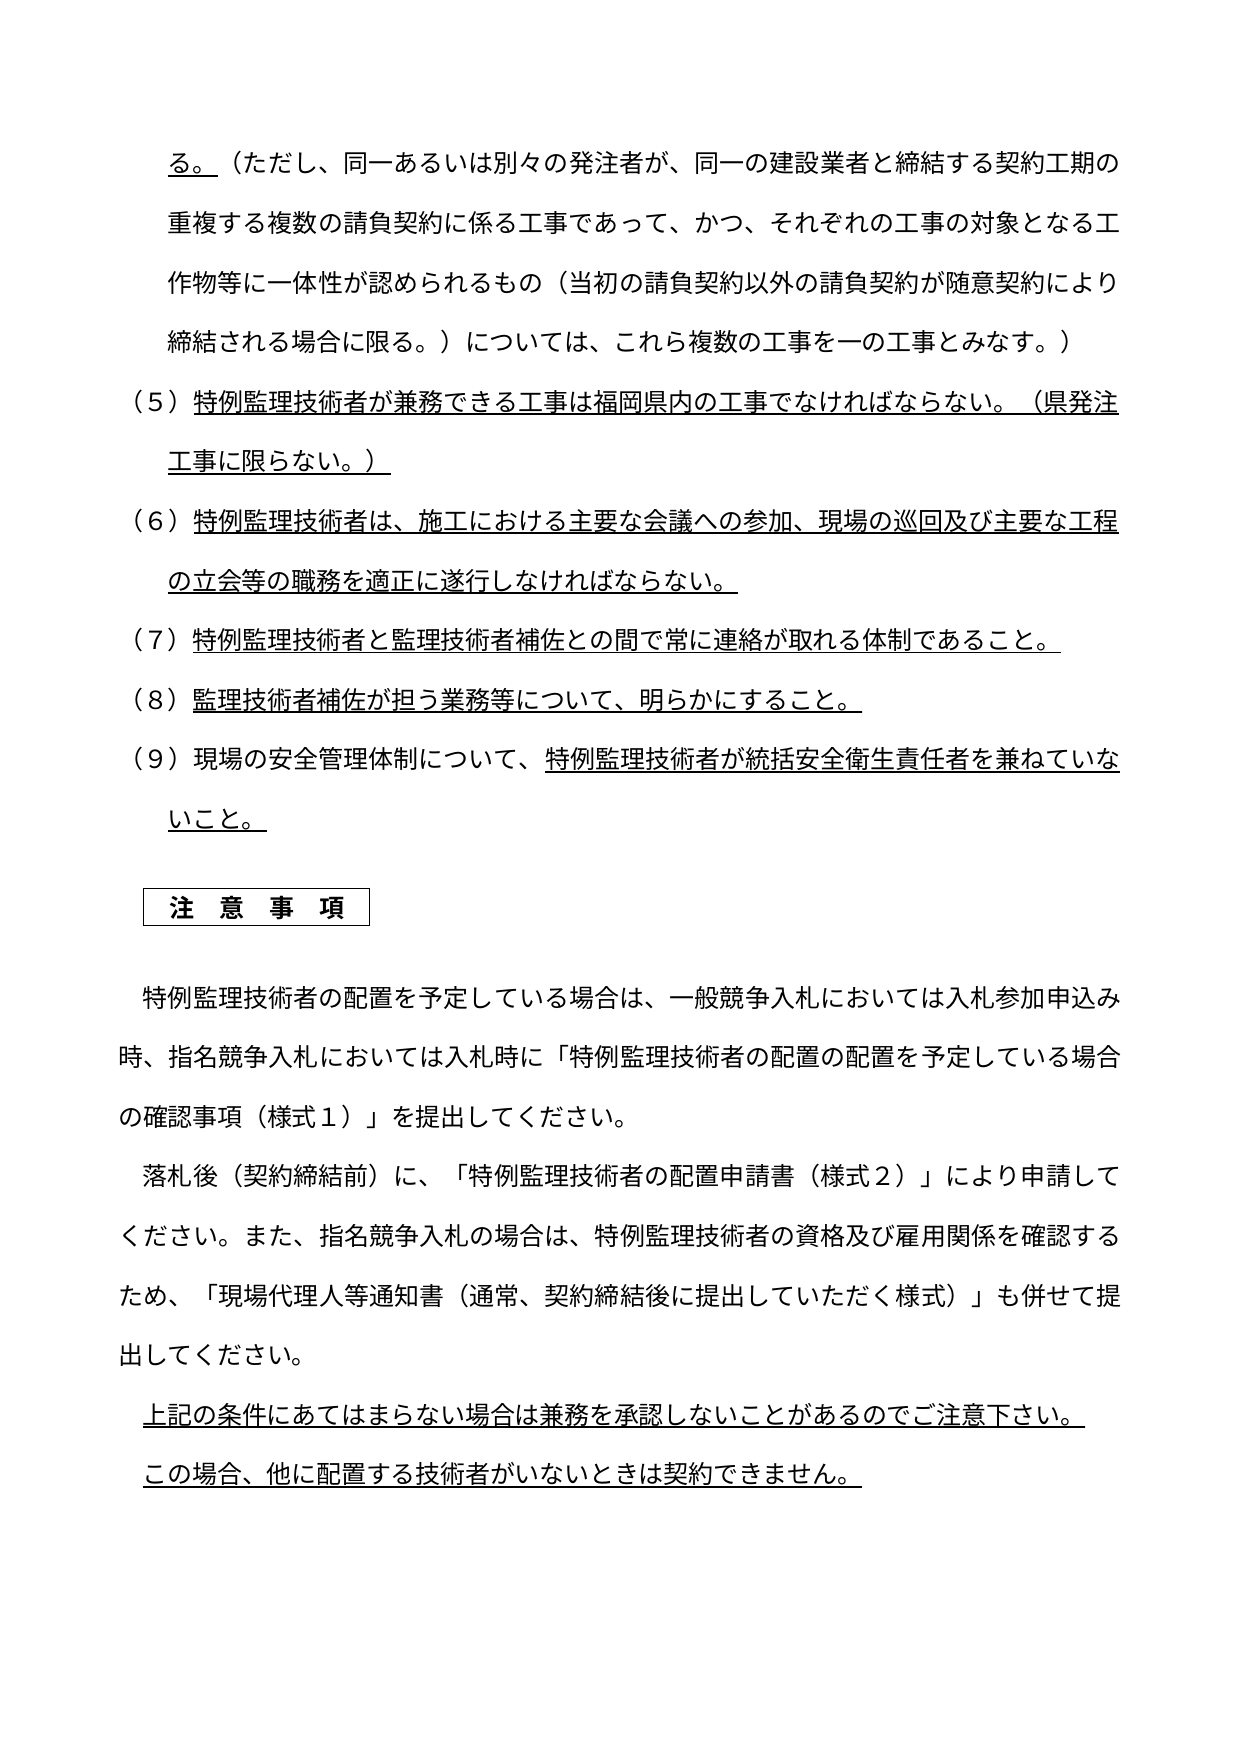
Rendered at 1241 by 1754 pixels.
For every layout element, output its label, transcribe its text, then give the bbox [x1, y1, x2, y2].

text （７）特例監理技術者と監理技術者補佐との間で常に連絡が取れる体制であること。 [118, 609, 1122, 668]
text この場合、他に配置する技術者がいないときは契約できません。 [118, 1443, 1122, 1503]
text （９）現場の安全管理体制について、特例監理技術者が統括安全衛生責任者を兼ねていないこと。 [118, 728, 1122, 847]
text （５）特例監理技術者が兼務できる工事は福岡県内の工事でなければならない。（県発注工事に限らない。） [118, 371, 1122, 490]
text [118, 132, 1122, 371]
text 注 意 事 項 [118, 877, 1122, 937]
text 落札後（契約締結前）に、「特例監理技術者の配置申請書（様式２）」により申請してください。また、指名競争入札の場合は、特例監理技術者の資格及び雇用関係を確認するため、「現場代理人等通知書（通常、契約締結後に提出していただく様式）」も併せて提出してください。 [118, 1145, 1122, 1383]
text （８）監理技術者補佐が担う業務等について、明らかにすること。 [118, 668, 1122, 728]
text 上記の条件にあてはまらない場合は兼務を承認しないことがあるのでご注意下さい。 [118, 1383, 1122, 1443]
text （６）特例監理技術者は、施工における主要な会議への参加、現場の巡回及び主要な工程の立会等の職務を適正に遂行しなければならない。 [118, 490, 1122, 609]
text 特例監理技術者の配置を予定している場合は、一般競争入札においては入札参加申込み時、指名競争入札においては入札時に「特例監理技術者の配置の配置を予定している場合の確認事項（様式１）」を提出してください。 [118, 966, 1122, 1145]
